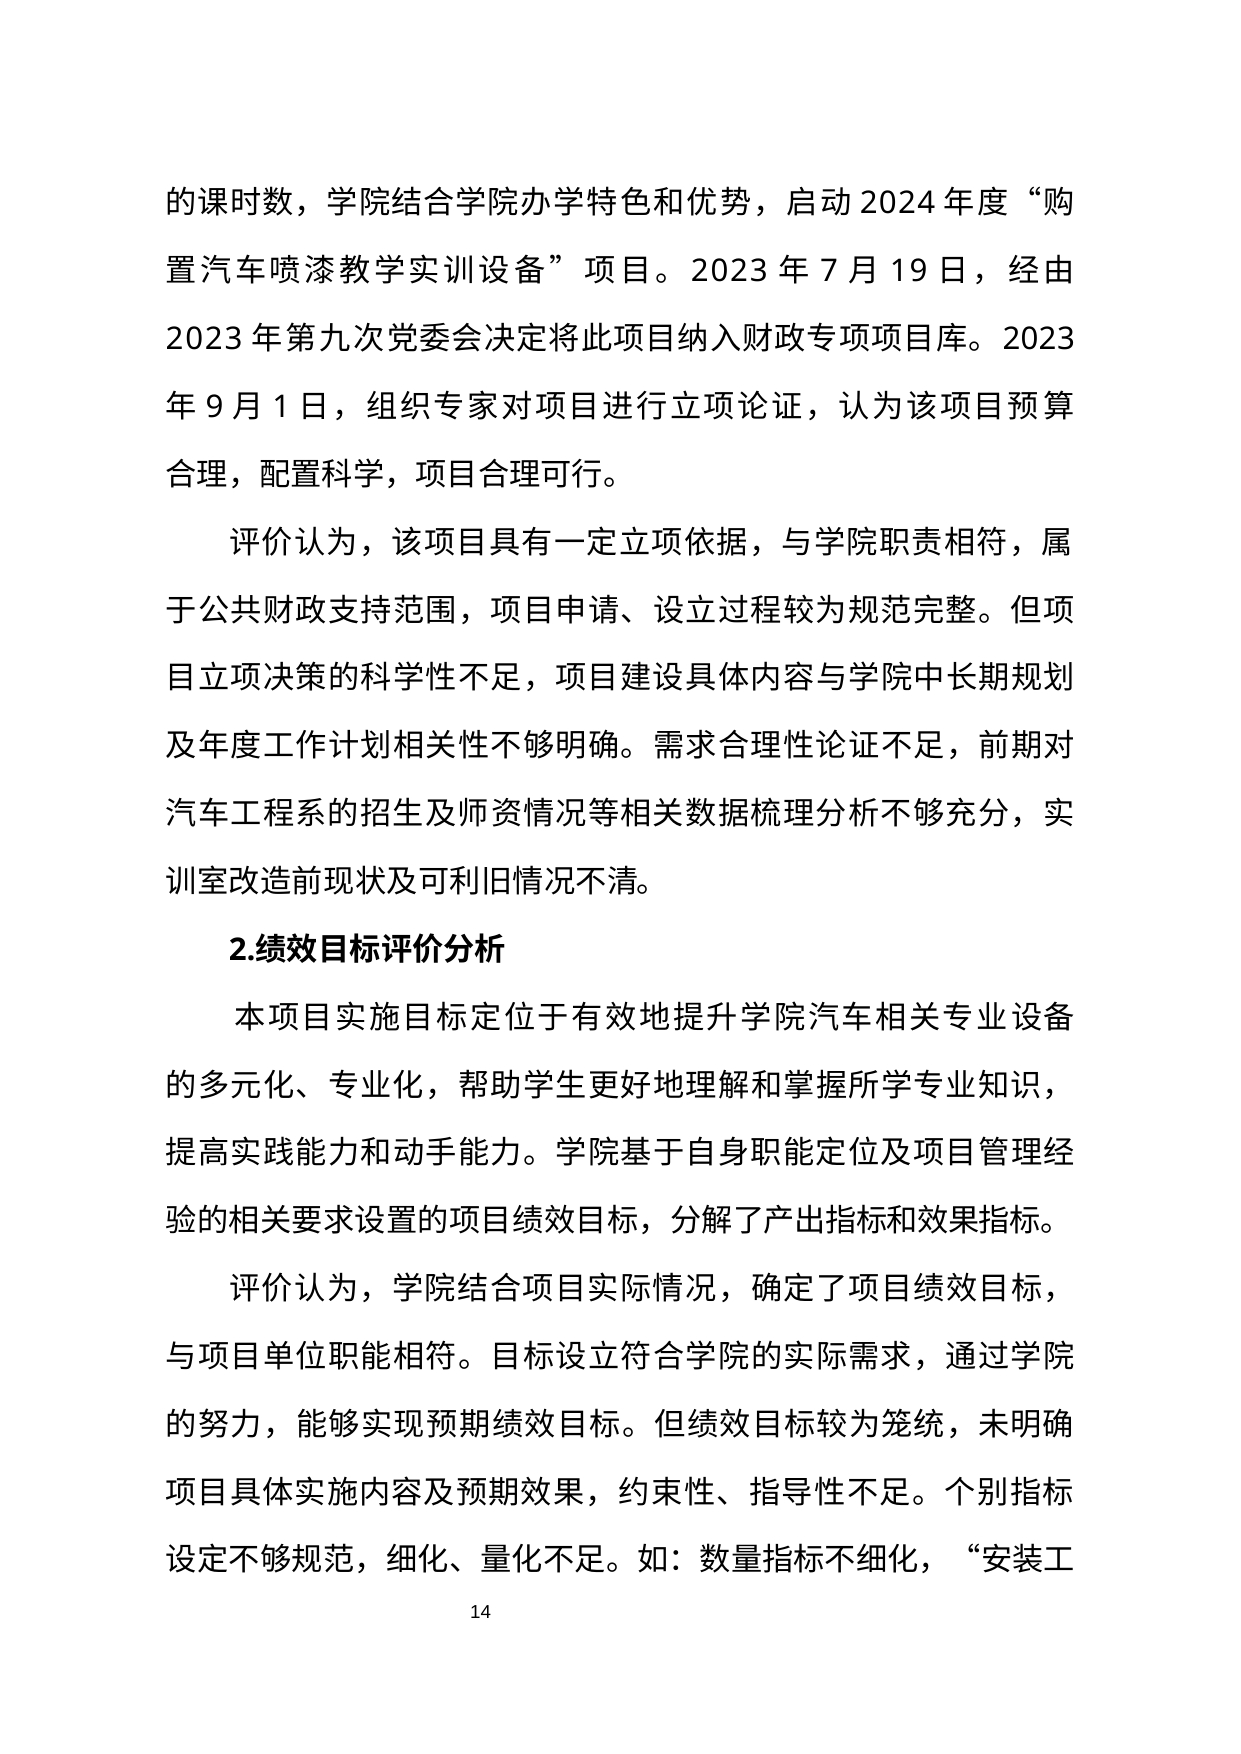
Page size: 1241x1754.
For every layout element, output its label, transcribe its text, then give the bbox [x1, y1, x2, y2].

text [165, 1263, 1075, 1580]
text 2.绩效目标评价分析 [165, 924, 1075, 969]
text 本项目实施目标定位于有效地提升学院汽车相关专业设备的多元化、专业化，帮助学生更好地理解和掌握所学专业知识，提高实践能力和动手能力。学院基于自身职能定位及项目管理经验的相关要求设置的项目绩效目标，分解了产出指标和效果指标。 [165, 992, 1075, 1241]
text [165, 177, 1075, 494]
text 评价认为，该项目具有一定立项依据，与学院职责相符，属于公共财政支持范围，项目申请、设立过程较为规范完整。但项目立项决策的科学性不足，项目建设具体内容与学院中长期规划及年度工作计划相关性不够明确。需求合理性论证不足，前期对汽车工程系的招生及师资情况等相关数据梳理分析不够充分，实训室改造前现状及可利旧情况不清。 [165, 517, 1075, 901]
